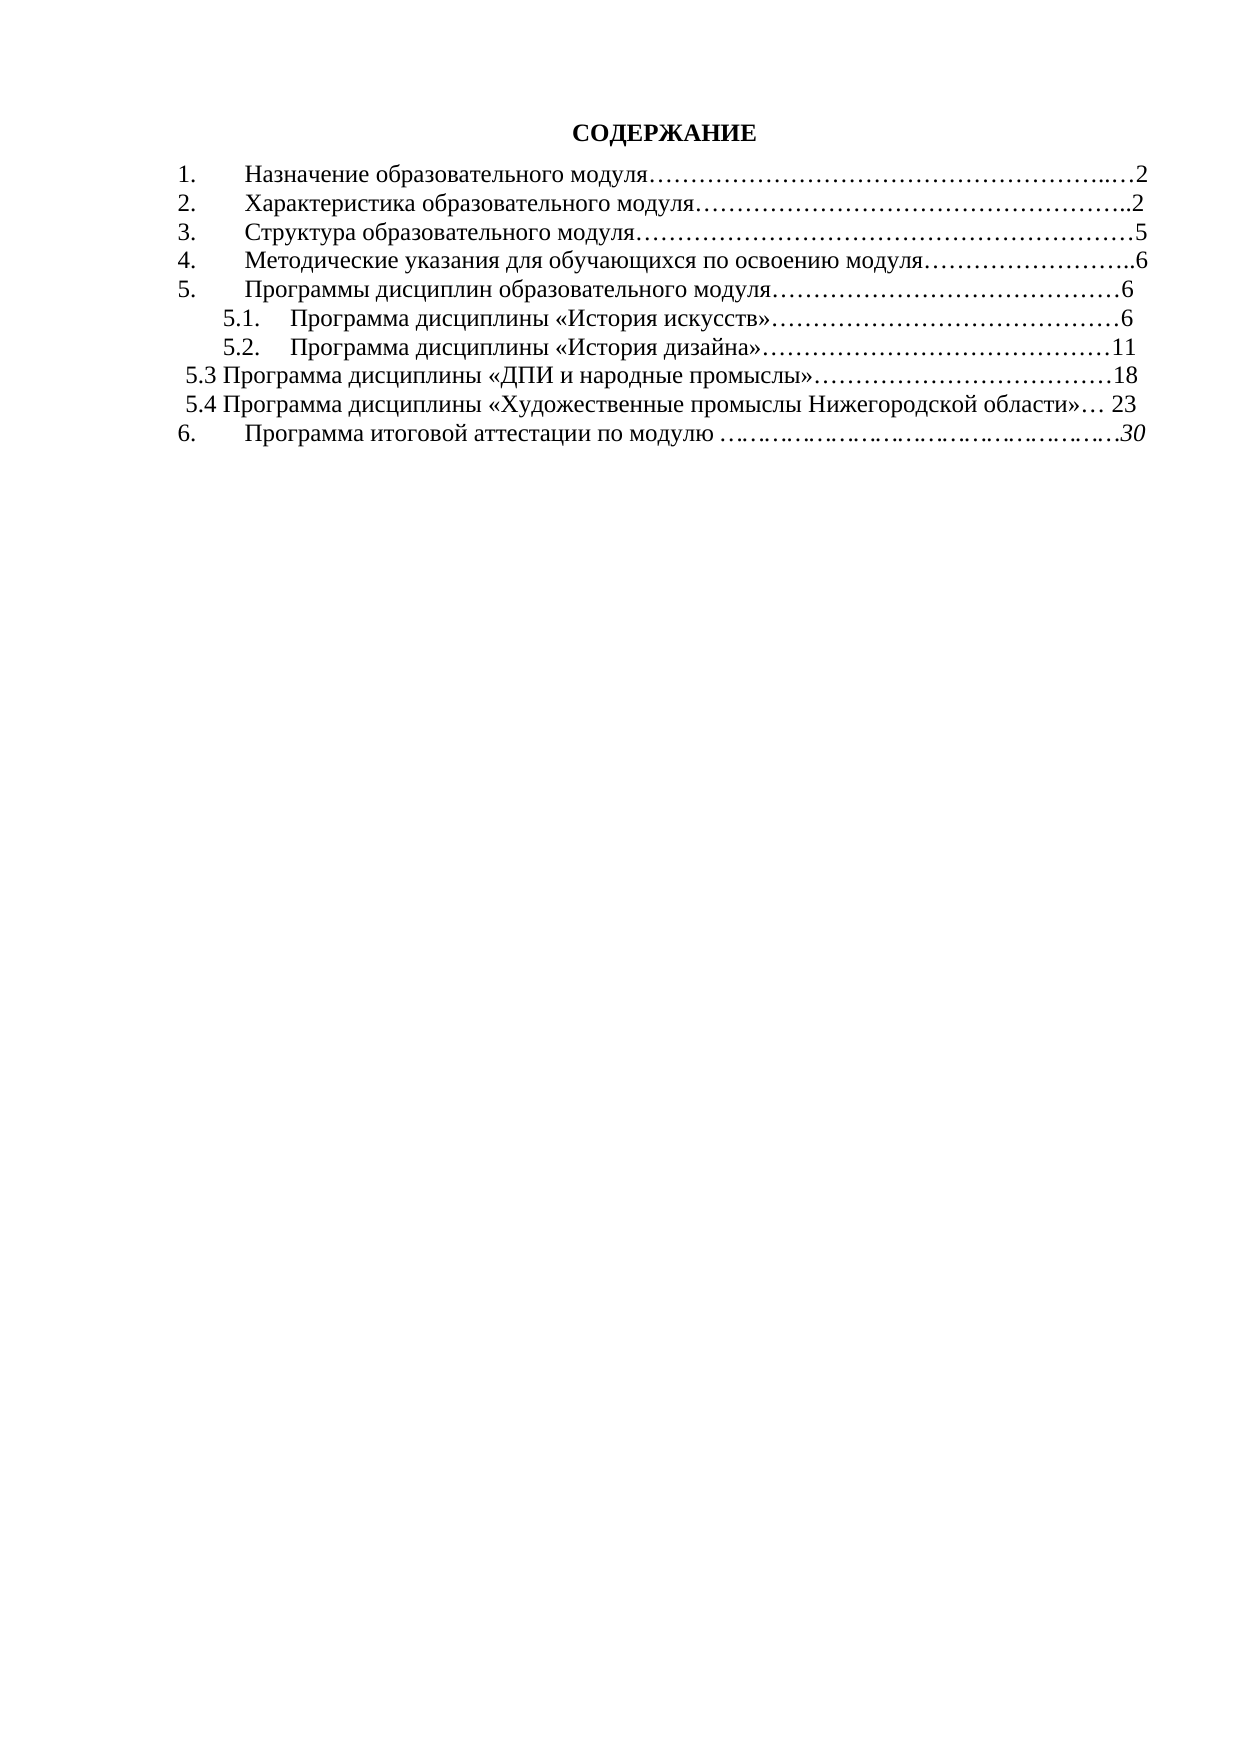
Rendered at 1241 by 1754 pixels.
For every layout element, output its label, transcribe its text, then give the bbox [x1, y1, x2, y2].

list Программы дисциплин образовательного модуля……………………………………6 [177, 274, 1152, 303]
text Содержание [177, 118, 1152, 147]
list Структура образовательного модуля……………………………………………………5 [177, 217, 1152, 246]
list Программа итоговой аттестации по модулю ………………………………………………30 [177, 418, 1152, 447]
text 5.3 Программа дисциплины «ДПИ и народные промыслы»………………………………18 [185, 361, 1152, 389]
text 5.4 Программа дисциплины «Художественные промыслы Нижегородской области»… 23 [185, 389, 1152, 418]
list Программа дисциплины «История искусств»……………………………………6 [223, 303, 1152, 332]
list Назначение образовательного модуля………………………………………………..…2 [177, 159, 1152, 188]
list Программа дисциплины «История дизайна»……………………………………11 [223, 332, 1152, 361]
list Методические указания для обучающихся по освоению модуля……………………..6 [177, 246, 1152, 274]
list Характеристика образовательного модуля……………………………………………..2 [177, 188, 1152, 217]
